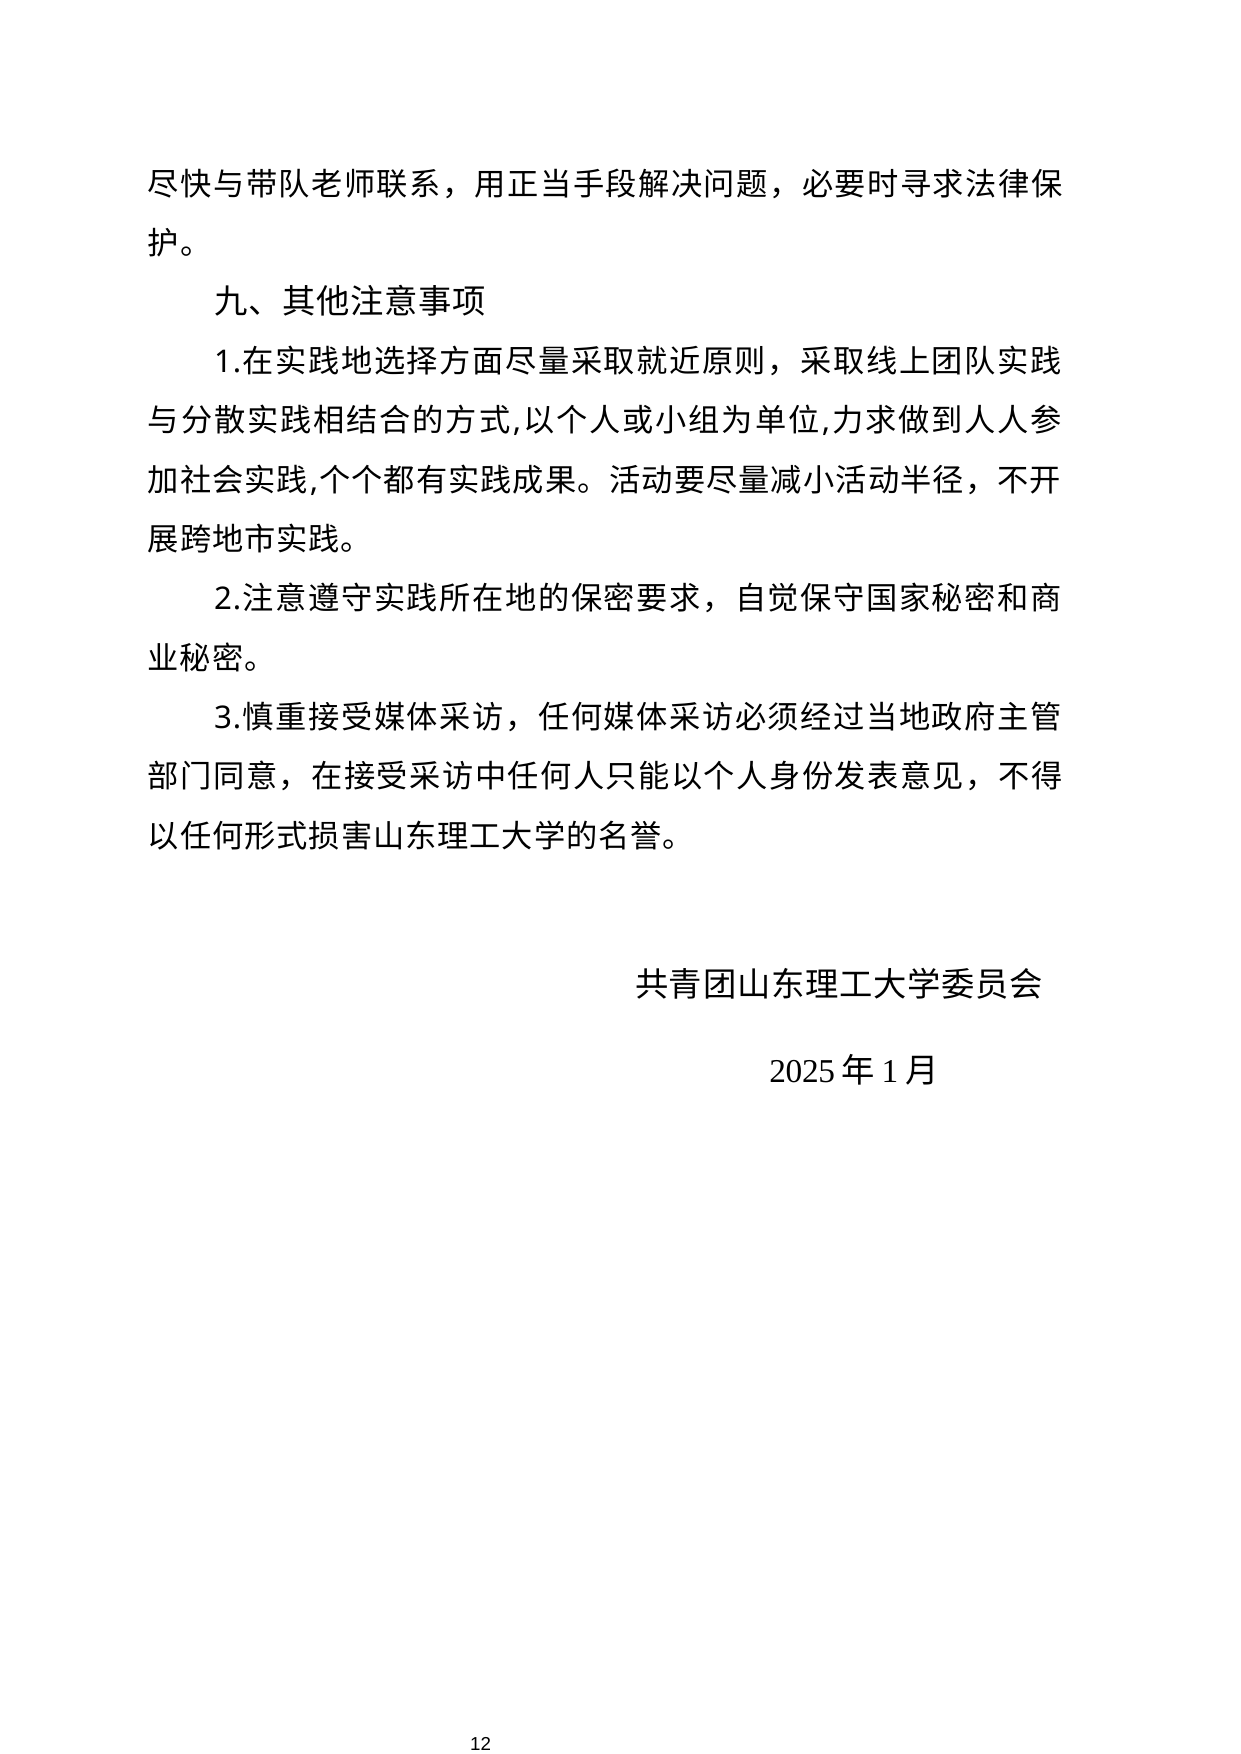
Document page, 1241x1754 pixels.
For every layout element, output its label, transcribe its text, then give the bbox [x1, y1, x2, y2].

text 2.注意遵守实践所在地的保密要求，自觉保守国家秘密和商业秘密。 [148, 562, 1062, 681]
text 1.在实践地选择方面尽量采取就近原则，采取线上团队实践与分散实践相结合的方式,以个人或小组为单位,力求做到人人参加社会实践,个个都有实践成果。活动要尽量减小活动半径，不开展跨地市实践。 [148, 325, 1062, 562]
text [148, 148, 1062, 266]
text 2025年1月 [148, 1035, 1093, 1094]
text 3.慎重接受媒体采访，任何媒体采访必须经过当地政府主管部门同意，在接受采访中任何人只能以个人身份发表意见，不得以任何形式损害山东理工大学的名誉。 [148, 681, 1062, 859]
text 共青团山东理工大学委员会 [148, 976, 1091, 1035]
text 九、其他注意事项 [214, 266, 1093, 325]
